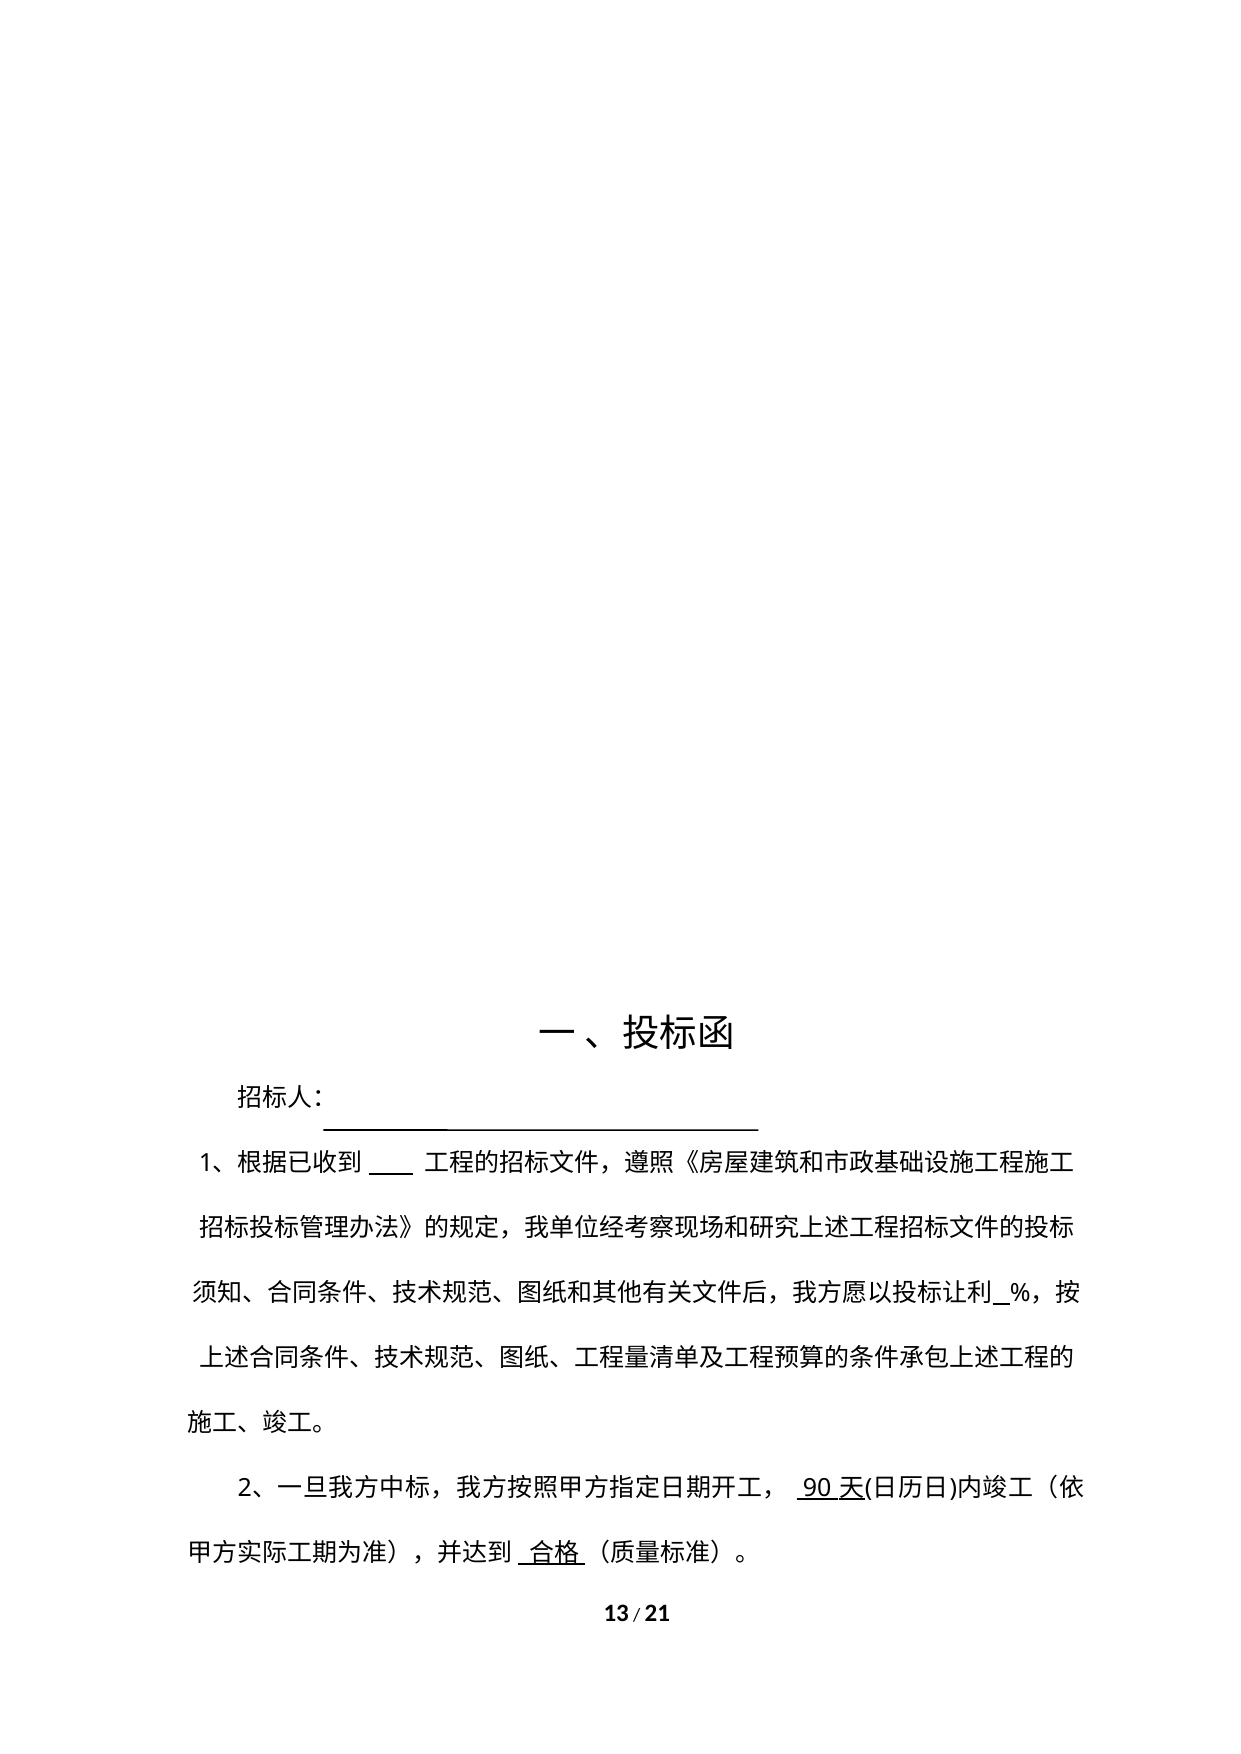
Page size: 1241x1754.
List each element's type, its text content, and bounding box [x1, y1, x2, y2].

text 1、根据已收到 工程的招标文件，遵照《房屋建筑和市政基础设施工程施工招标投标管理办法》的规定，我单位经考察现场和研究上述工程招标文件的投标须知、合同条件、技术规范、图纸和其他有关文件后，我方愿以投标让利 %，按上述合同条件、技术规范、图纸、工程量清单及工程预算的条件承包上述工程的 [187, 1128, 1085, 1388]
text 施工、竣工。 [187, 1388, 1085, 1453]
text 2、一旦我方中标，我方按照甲方指定日期开工， 90 天(日历日)内竣工（依甲方实际工期为准），并达到 合格 （质量标准）。 [187, 1453, 1085, 1583]
text 招标人： [187, 1063, 1085, 1128]
text 一 、投标函 [187, 998, 1085, 1063]
